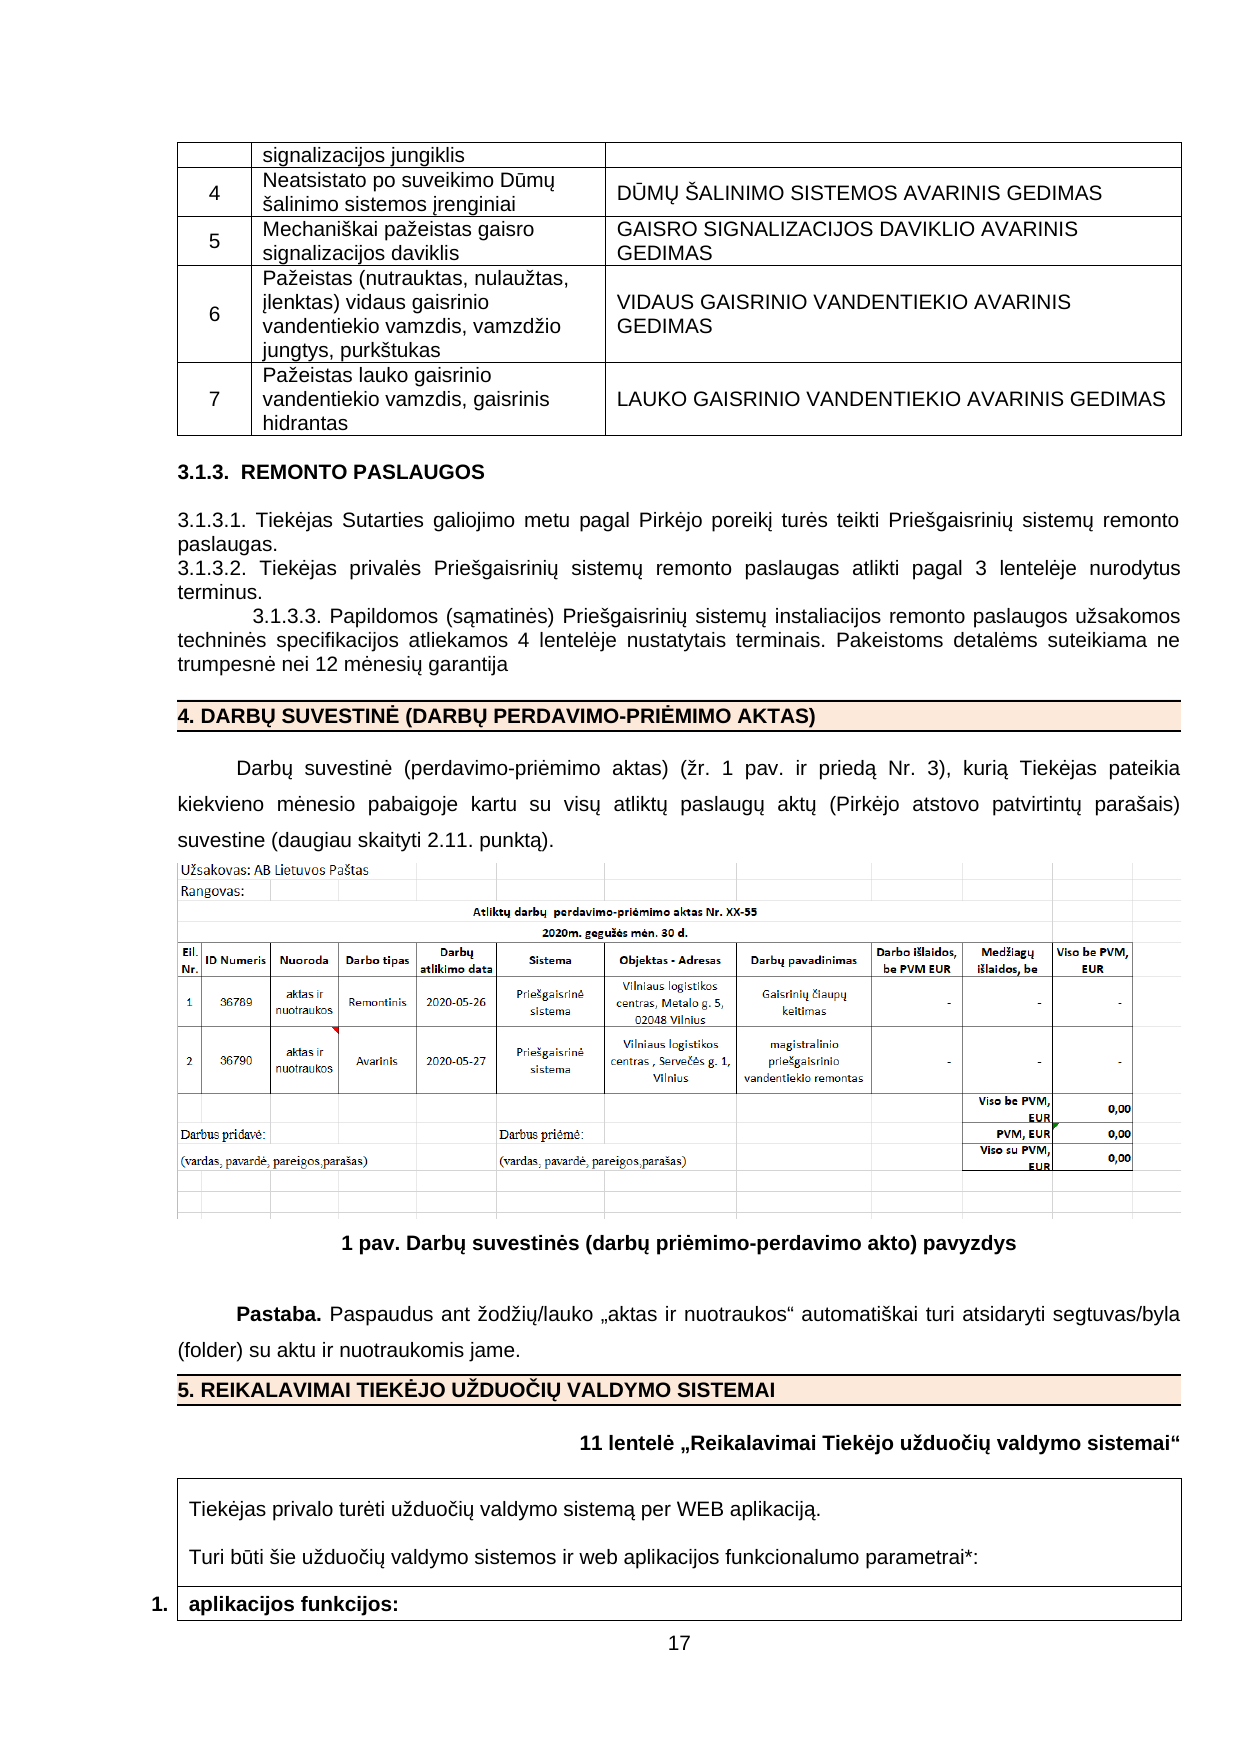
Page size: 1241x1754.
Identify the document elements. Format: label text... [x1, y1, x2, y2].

picture [177, 863, 1182, 1219]
text 1 pav. Darbų suvestinės (darbų priėmimo-perdavimo akto) pavyzdys [177, 1230, 1181, 1254]
table_cell 4 [178, 168, 251, 216]
list 4. darbų suvestinė (darbų perdavimo-priėmimo aktAs) [177, 702, 1181, 730]
table_cell Dūmų šalinimo sistemos avarinis gedimas [606, 168, 1181, 216]
table_cell Mechaniškai pažeistas gaisro signalizacijos daviklis [252, 217, 605, 265]
table_header Tiekėjas privalo turėti užduočių valdymo sistemą per WEB aplikaciją. Turi būti šie užduočių valdymo sistemos ir web aplikacijos funkcionalumo parametrai*: [178, 1479, 1181, 1586]
table_cell LAUKO GAISRINIO vandentiekio avarinis gedimas [606, 363, 1181, 435]
text Pastaba. Paspaudus ant žodžių/lauko „aktas ir nuotraukos“ automatiškai turi atsidaryti segtuvas/byla (folder) su aktu ir nuotraukomis jame. [177, 1302, 1181, 1362]
table_cell 6 [178, 266, 251, 362]
table_cell 7 [178, 363, 251, 435]
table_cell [606, 143, 1181, 167]
table_cell Pažeistas (nutrauktas, nulaužtas, įlenktas) vidaus gaisrinio vandentiekio vamzdis, vamzdžio jungtys, purkštukas [252, 266, 605, 362]
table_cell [252, 143, 605, 167]
text 11 lentelė „Reikalavimai Tiekėjo užduočių valdymo sistemai“ [177, 1430, 1181, 1454]
table_cell Pažeistas lauko gaisrinio vandentiekio vamzdis, gaisrinis hidrantas [252, 363, 605, 435]
text 3.1.3.2. Tiekėjas privalės Priešgaisrinių sistemų remonto paslaugas atlikti pagal 3 lentelėje nurodytus terminus. [177, 556, 1181, 604]
text 3.1.3.1. Tiekėjas Sutarties galiojimo metu pagal Pirkėjo poreikį turės teikti Priešgaisrinių sistemų remonto paslaugas. [177, 508, 1181, 556]
table_cell VIDAUS GAISRINIO vandentiekio avarinis gedimas [606, 266, 1181, 362]
text 3.1.3. remonto PASLAUGOS [177, 460, 1181, 484]
table_cell 5 [178, 217, 251, 265]
list 5. REIKALAVIMAI TIEKĖJO UŽDUOČIŲ VALDYMO SISTEMAI [177, 1376, 1181, 1404]
table_cell Neatsistato po suveikimo Dūmų šalinimo sistemos įrenginiai [252, 168, 605, 216]
text Darbų suvestinė (perdavimo-priėmimo aktas) (žr. 1 pav. ir priedą Nr. 3), kurią Tiekėjas pateikia kiekvieno mėnesio pabaigoje kartu su visų atliktų paslaugų aktų (Pirkėjo atstovo patvirtintų parašais) suvestine (daugiau skaityti 2.11. punktą). [177, 756, 1181, 852]
table_cell 3 [178, 143, 251, 167]
table_cell aplikacijos funkcijos: [178, 1587, 1181, 1620]
table_cell gaisro signalizacijos daviklio avarinis gedimas [606, 217, 1181, 265]
subtitle 3.1.3.3. Papildomos (sąmatinės) Priešgaisrinių sistemų instaliacijos remonto paslaugos užsakomos techninės specifikacijos atliekamos 4 lentelėje nustatytais terminais. Pakeistoms detalėms suteikiama ne trumpesnė nei 12 mėnesių garantija [177, 604, 1181, 676]
